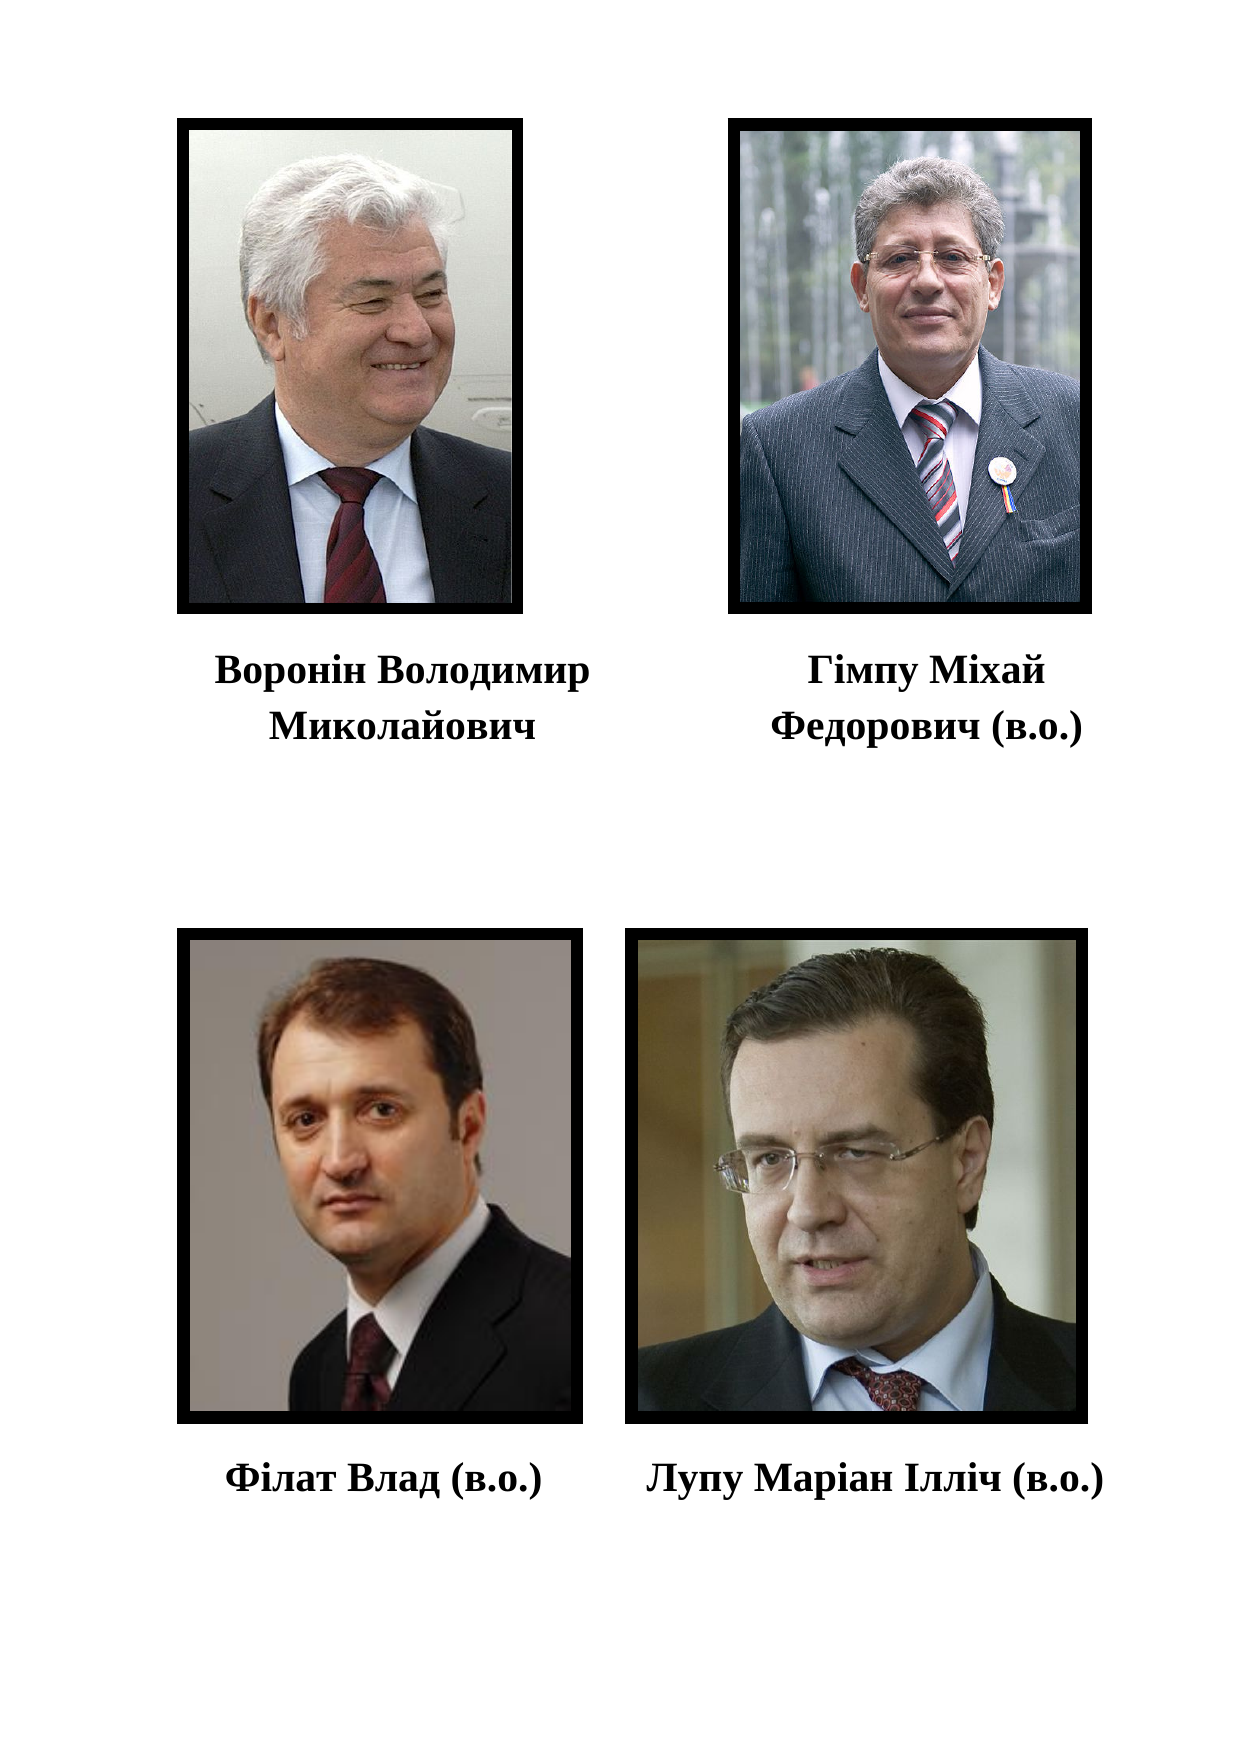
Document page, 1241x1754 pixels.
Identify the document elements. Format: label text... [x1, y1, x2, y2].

picture [190, 940, 571, 1411]
picture [740, 131, 1080, 602]
text Філат Влад (в.о.) Лупу Маріан Ілліч (в.о.) [177, 1452, 1152, 1500]
picture [189, 130, 512, 603]
text Гімпу Міхай Федорович (в.о.) [701, 645, 1152, 748]
text Воронін Володимир Миколайович [177, 645, 627, 748]
picture [638, 940, 1076, 1411]
